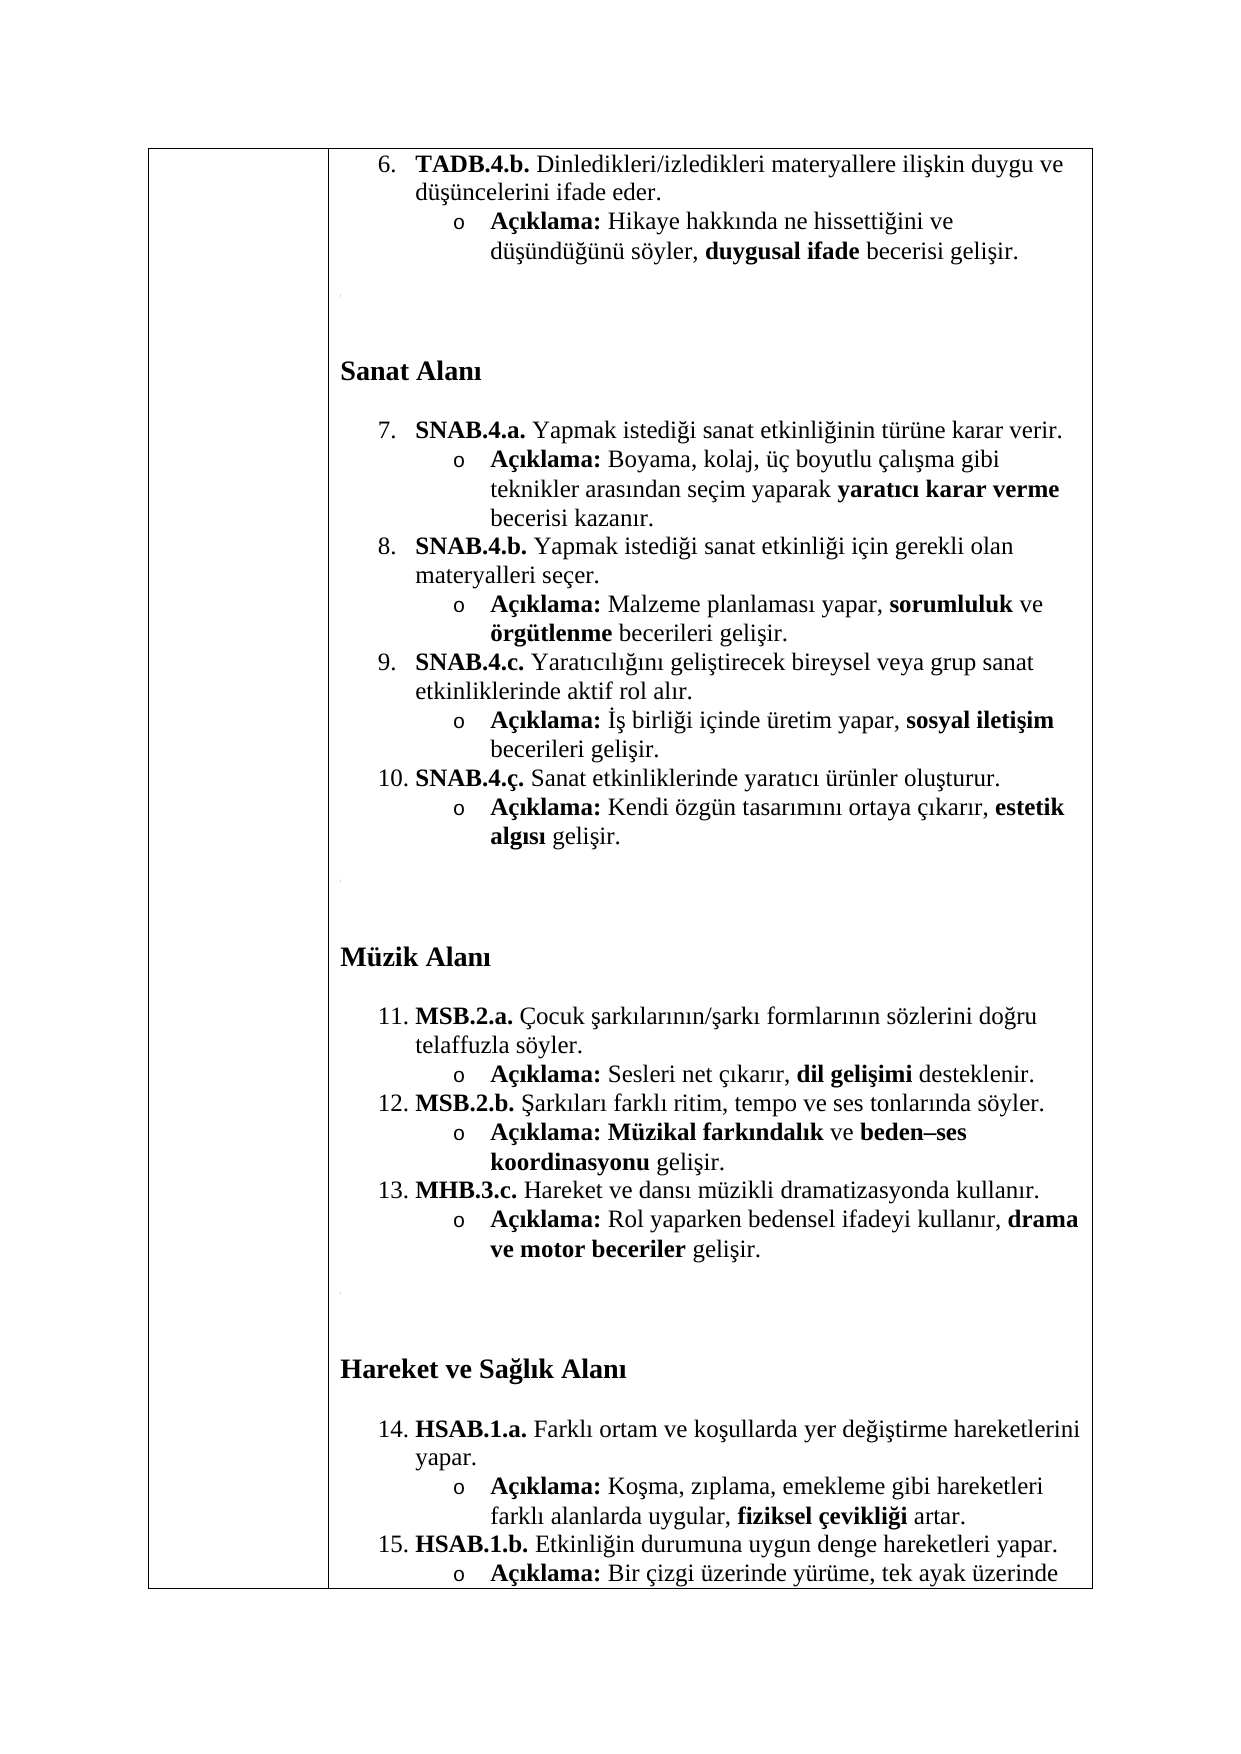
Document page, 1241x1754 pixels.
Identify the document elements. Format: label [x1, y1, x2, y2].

table_cell [149, 149, 328, 1588]
table_cell [329, 149, 1092, 1588]
